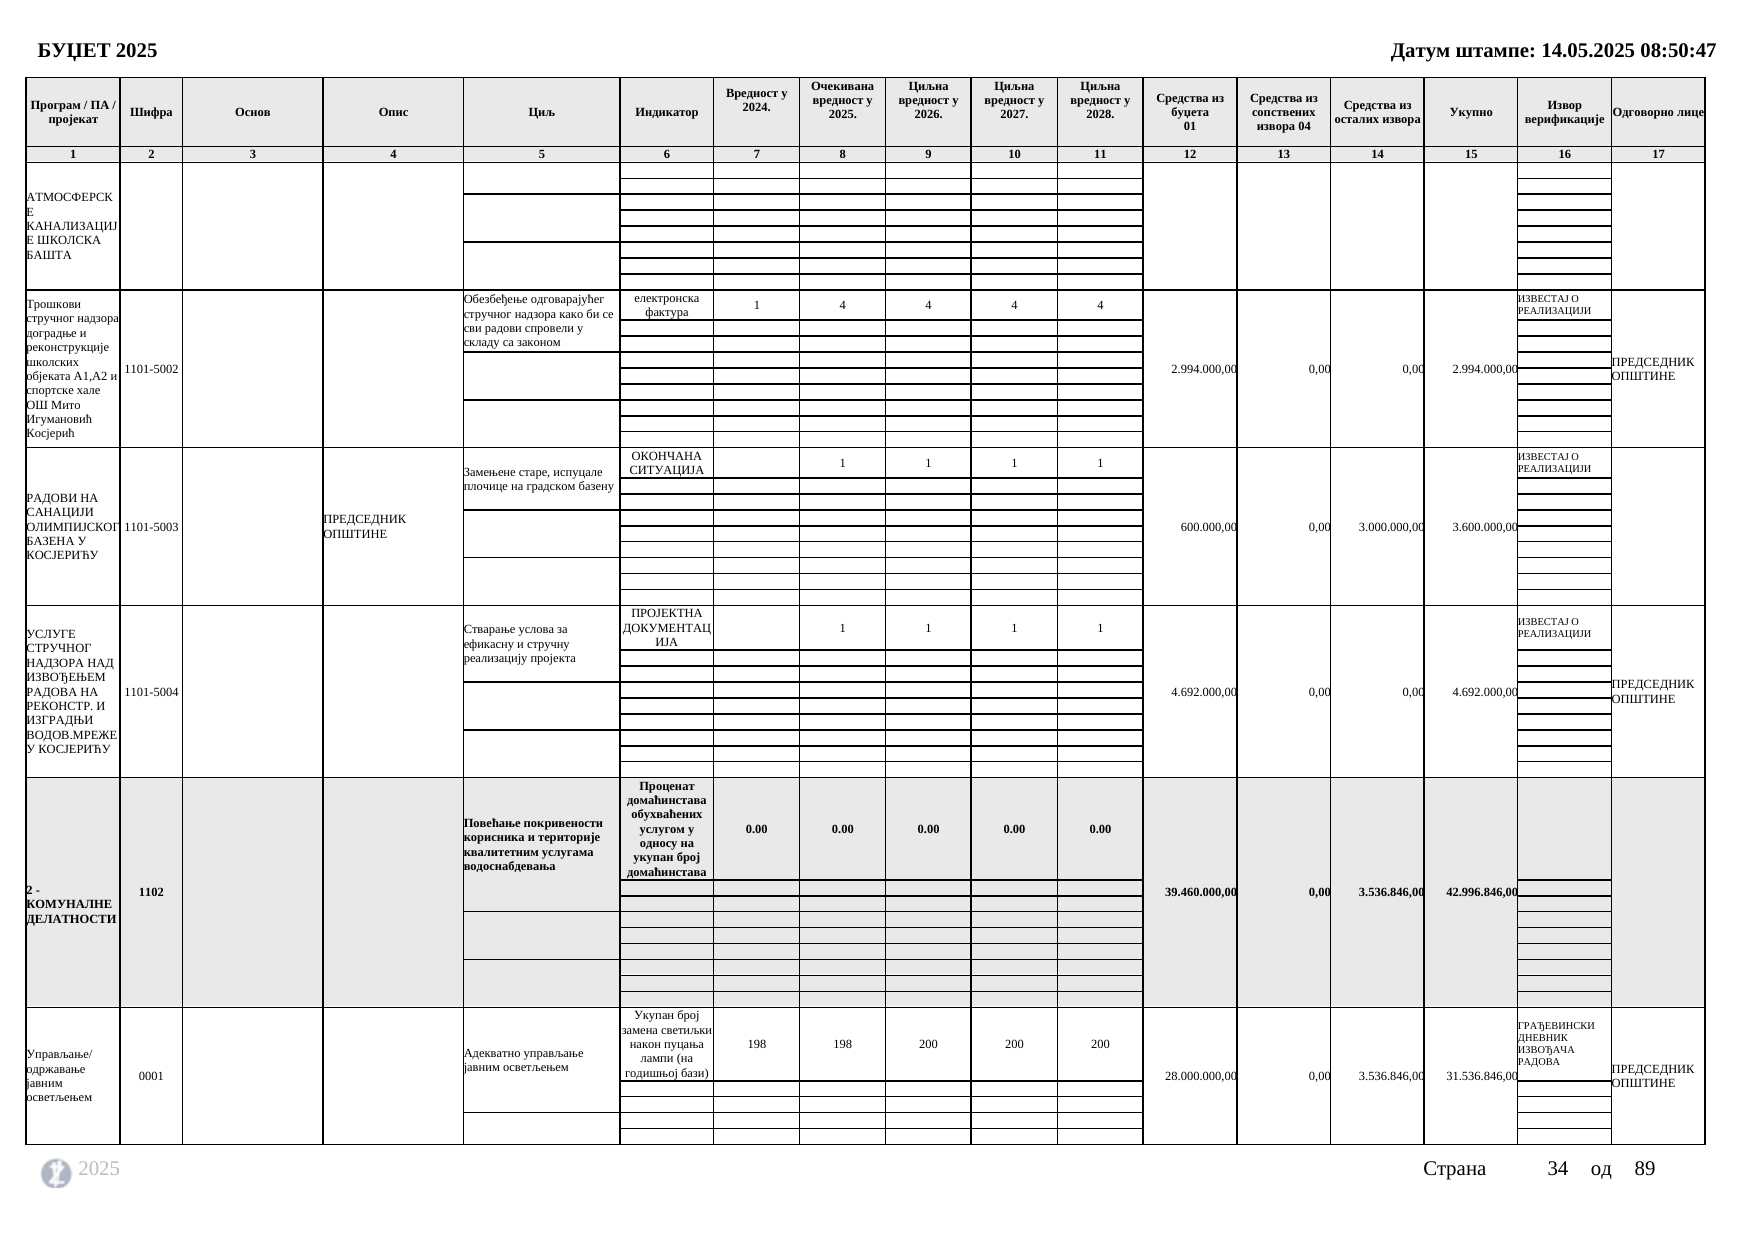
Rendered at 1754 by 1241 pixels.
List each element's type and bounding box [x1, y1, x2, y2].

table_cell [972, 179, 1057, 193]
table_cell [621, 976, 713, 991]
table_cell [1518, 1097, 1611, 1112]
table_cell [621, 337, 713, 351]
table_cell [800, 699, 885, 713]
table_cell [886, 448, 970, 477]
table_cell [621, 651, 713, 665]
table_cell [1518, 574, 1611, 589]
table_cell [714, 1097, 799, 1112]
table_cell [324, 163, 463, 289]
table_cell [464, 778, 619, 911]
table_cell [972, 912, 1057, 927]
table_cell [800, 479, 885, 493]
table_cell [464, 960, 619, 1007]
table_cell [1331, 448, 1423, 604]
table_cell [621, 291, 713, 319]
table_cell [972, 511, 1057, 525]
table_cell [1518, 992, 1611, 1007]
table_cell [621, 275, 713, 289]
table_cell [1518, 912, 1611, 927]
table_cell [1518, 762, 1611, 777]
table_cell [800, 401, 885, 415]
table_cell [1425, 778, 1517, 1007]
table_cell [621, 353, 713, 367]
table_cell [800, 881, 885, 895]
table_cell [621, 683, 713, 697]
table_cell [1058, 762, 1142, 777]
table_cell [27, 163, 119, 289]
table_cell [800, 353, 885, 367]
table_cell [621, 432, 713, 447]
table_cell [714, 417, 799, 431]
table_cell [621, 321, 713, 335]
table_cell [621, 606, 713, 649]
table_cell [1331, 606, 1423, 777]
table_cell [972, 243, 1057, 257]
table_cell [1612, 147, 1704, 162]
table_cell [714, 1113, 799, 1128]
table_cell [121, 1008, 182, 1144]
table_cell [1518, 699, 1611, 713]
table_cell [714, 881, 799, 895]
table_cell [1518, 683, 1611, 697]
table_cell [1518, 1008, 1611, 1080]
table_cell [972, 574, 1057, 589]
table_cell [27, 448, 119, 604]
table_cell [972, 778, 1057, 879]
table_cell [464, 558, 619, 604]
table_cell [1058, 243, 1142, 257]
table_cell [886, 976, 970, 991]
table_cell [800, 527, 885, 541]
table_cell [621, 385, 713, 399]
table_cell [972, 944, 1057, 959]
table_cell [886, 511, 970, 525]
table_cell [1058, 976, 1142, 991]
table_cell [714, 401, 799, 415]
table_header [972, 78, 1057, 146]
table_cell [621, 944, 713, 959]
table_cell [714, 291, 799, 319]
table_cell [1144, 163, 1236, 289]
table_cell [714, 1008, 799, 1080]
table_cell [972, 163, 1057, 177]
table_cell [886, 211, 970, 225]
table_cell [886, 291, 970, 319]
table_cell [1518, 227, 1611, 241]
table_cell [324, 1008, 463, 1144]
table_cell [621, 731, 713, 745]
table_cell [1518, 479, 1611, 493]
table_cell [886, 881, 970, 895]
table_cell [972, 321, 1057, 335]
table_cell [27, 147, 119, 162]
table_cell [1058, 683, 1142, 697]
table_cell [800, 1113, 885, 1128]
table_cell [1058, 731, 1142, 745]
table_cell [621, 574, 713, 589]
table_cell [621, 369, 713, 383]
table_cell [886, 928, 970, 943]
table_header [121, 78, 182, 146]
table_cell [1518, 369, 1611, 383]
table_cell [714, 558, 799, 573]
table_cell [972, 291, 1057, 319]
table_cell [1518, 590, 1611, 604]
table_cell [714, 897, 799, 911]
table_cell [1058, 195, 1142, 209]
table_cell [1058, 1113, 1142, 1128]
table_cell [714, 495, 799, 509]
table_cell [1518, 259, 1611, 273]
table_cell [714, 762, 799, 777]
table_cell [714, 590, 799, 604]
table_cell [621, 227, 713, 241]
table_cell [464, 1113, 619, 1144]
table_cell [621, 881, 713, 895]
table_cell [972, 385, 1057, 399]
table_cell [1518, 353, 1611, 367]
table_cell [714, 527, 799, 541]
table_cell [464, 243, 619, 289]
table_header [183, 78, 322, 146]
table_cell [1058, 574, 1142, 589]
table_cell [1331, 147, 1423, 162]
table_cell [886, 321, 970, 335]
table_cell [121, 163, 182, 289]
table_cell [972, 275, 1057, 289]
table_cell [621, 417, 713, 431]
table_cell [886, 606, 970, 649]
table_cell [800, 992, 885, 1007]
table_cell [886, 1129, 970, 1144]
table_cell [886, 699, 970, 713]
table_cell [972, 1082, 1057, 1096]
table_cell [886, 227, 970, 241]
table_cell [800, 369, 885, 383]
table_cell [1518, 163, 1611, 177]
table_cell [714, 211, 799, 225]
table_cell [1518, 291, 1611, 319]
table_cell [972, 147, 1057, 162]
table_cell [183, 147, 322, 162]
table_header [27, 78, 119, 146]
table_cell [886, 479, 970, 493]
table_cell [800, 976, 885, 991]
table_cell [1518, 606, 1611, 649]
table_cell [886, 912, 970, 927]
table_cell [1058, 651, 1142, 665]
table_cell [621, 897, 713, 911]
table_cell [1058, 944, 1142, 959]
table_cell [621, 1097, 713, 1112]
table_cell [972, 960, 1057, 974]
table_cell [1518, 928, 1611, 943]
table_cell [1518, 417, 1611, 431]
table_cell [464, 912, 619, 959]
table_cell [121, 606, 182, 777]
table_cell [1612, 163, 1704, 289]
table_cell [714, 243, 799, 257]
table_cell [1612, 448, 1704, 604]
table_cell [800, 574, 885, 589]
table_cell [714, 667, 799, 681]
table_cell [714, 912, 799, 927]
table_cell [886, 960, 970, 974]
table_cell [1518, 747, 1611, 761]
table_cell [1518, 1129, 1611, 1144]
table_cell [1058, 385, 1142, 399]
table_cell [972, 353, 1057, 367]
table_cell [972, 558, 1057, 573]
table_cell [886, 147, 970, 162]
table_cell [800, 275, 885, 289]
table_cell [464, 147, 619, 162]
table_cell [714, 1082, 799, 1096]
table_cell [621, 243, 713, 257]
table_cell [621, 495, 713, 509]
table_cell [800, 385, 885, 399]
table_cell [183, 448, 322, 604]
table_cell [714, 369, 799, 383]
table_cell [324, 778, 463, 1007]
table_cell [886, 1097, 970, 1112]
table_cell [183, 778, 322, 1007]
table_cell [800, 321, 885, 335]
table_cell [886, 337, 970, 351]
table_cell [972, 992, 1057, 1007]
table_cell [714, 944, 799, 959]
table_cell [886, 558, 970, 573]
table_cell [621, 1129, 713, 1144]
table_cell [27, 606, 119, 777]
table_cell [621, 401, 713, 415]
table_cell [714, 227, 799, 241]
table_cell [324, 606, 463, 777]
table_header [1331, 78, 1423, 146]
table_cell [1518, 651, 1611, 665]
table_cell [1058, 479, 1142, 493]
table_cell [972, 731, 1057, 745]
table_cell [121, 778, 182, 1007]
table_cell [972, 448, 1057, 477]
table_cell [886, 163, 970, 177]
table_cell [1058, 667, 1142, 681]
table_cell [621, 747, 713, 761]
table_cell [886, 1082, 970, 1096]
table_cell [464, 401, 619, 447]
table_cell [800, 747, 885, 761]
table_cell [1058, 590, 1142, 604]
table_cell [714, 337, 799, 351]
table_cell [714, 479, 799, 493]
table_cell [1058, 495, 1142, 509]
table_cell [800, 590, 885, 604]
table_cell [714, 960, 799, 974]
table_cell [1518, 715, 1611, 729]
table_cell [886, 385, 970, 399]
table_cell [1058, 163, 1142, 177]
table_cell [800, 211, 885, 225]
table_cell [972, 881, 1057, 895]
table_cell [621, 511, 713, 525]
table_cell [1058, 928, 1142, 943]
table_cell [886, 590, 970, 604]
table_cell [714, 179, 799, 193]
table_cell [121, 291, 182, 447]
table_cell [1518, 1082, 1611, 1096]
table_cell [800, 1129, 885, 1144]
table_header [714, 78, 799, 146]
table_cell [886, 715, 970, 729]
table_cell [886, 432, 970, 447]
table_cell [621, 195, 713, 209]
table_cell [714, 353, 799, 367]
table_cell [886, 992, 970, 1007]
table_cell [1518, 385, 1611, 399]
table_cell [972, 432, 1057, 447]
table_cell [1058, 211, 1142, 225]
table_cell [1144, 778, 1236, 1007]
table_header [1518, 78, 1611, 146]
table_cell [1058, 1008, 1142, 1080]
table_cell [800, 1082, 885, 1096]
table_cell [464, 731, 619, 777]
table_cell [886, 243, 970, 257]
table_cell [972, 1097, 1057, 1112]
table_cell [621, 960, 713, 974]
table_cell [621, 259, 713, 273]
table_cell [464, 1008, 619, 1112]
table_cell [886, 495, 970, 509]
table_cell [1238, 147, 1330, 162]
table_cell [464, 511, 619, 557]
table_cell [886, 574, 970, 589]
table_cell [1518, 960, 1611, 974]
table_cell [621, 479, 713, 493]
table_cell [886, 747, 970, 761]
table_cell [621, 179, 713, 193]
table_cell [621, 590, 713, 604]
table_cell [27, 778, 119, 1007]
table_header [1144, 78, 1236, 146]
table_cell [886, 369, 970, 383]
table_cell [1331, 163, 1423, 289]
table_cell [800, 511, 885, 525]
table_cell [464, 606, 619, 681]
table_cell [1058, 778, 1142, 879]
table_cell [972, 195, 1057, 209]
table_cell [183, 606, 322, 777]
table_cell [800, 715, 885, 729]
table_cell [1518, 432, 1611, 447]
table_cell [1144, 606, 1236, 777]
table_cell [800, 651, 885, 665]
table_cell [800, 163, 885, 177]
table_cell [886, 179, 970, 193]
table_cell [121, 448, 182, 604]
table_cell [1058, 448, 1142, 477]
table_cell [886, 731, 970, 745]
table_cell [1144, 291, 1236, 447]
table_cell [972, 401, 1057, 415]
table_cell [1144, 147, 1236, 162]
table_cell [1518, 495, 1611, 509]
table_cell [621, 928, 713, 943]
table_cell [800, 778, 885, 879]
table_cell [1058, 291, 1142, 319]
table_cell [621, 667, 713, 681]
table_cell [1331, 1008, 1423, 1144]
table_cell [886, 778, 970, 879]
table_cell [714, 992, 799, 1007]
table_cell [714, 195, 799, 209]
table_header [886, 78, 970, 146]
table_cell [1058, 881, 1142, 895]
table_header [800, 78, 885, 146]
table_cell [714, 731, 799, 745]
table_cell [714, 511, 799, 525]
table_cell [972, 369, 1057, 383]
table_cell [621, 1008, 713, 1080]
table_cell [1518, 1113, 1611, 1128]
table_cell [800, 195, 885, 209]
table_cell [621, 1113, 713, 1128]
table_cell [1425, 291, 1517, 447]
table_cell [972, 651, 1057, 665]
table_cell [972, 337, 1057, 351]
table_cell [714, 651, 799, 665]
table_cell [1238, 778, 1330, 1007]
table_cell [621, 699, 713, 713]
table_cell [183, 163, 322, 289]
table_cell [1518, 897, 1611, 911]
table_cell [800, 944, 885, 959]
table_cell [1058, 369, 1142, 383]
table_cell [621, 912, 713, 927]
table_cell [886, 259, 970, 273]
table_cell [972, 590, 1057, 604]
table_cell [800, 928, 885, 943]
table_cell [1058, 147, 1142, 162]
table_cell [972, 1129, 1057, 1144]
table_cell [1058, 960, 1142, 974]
picture [37, 1155, 75, 1188]
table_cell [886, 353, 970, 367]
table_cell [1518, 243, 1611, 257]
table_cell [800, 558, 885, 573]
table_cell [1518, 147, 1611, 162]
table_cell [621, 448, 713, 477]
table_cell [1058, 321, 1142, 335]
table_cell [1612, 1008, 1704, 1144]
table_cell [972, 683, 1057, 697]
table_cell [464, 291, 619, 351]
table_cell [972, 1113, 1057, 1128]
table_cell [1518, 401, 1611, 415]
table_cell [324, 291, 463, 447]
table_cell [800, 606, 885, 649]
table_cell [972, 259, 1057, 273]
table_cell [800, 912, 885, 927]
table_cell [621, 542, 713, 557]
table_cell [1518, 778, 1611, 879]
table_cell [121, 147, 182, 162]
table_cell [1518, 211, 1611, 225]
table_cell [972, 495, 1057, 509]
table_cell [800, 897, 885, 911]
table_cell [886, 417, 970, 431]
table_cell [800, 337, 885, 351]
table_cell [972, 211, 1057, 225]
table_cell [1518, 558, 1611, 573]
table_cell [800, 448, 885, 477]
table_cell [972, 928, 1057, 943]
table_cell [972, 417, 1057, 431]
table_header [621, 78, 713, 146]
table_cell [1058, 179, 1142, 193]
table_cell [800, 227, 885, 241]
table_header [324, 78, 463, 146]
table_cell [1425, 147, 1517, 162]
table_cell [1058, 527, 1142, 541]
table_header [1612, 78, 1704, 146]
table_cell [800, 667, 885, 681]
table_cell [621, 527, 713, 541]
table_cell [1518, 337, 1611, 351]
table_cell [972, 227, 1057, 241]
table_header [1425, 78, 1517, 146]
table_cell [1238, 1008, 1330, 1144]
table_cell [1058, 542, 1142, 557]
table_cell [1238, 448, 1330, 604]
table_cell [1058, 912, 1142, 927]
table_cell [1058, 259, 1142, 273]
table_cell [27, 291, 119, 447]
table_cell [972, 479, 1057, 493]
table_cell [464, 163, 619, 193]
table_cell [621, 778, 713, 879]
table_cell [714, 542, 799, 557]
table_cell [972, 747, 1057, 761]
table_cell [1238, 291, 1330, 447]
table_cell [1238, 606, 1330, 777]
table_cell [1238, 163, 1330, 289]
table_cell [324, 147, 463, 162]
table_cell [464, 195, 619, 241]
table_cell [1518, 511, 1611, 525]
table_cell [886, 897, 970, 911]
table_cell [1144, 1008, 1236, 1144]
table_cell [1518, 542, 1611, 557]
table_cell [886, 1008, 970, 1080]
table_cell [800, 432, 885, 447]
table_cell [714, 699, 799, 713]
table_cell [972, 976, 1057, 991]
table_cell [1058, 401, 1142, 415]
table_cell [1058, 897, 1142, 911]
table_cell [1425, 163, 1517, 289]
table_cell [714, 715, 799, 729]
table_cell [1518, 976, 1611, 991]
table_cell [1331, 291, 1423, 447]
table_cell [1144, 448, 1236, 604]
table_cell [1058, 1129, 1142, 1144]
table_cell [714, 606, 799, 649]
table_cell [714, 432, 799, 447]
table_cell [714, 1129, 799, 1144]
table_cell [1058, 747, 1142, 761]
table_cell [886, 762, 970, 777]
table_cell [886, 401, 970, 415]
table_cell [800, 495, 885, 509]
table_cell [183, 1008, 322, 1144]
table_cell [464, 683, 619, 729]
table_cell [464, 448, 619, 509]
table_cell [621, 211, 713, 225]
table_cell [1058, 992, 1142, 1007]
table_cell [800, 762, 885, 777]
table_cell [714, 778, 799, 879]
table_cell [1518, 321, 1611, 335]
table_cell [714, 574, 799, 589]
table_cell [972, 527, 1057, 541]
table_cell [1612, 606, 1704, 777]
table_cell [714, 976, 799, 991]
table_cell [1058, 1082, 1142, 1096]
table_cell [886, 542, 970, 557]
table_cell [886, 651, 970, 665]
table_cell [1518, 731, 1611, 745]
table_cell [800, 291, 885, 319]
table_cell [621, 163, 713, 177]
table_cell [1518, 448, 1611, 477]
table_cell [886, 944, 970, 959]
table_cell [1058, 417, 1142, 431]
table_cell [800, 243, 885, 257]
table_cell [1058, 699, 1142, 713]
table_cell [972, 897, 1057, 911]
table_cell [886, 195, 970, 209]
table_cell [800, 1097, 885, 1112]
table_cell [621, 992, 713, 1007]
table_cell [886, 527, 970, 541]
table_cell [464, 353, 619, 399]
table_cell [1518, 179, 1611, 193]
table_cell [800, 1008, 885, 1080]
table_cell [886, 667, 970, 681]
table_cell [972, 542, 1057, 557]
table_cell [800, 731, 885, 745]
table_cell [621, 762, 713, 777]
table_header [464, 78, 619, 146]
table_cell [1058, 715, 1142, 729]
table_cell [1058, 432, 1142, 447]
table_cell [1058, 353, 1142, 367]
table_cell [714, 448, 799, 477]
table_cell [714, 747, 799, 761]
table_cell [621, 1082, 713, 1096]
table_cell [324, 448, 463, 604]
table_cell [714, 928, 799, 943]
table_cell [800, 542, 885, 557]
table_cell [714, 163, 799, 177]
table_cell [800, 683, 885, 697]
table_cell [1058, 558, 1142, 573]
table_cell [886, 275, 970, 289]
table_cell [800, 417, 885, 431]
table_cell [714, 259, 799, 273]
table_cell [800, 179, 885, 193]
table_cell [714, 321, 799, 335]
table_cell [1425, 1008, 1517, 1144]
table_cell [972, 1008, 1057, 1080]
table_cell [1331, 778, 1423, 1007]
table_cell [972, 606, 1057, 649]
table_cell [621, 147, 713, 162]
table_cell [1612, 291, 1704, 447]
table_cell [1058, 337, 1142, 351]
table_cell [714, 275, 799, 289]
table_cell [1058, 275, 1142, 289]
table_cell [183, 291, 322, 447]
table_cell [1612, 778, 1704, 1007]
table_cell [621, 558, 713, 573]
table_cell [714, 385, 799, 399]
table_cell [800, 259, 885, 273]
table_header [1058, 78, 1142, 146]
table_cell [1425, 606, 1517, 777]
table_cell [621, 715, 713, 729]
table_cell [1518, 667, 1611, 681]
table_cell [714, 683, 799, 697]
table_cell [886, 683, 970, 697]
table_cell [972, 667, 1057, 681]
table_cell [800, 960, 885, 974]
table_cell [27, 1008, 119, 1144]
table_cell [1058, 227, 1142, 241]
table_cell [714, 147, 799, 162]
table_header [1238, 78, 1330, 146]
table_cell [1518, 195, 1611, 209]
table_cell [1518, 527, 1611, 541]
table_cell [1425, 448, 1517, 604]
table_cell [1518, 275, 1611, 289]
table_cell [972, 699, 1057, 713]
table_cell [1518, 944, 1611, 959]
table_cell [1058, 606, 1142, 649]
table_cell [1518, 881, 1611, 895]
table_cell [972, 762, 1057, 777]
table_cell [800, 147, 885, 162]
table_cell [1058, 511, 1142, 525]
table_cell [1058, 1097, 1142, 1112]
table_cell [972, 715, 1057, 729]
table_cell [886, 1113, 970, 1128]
